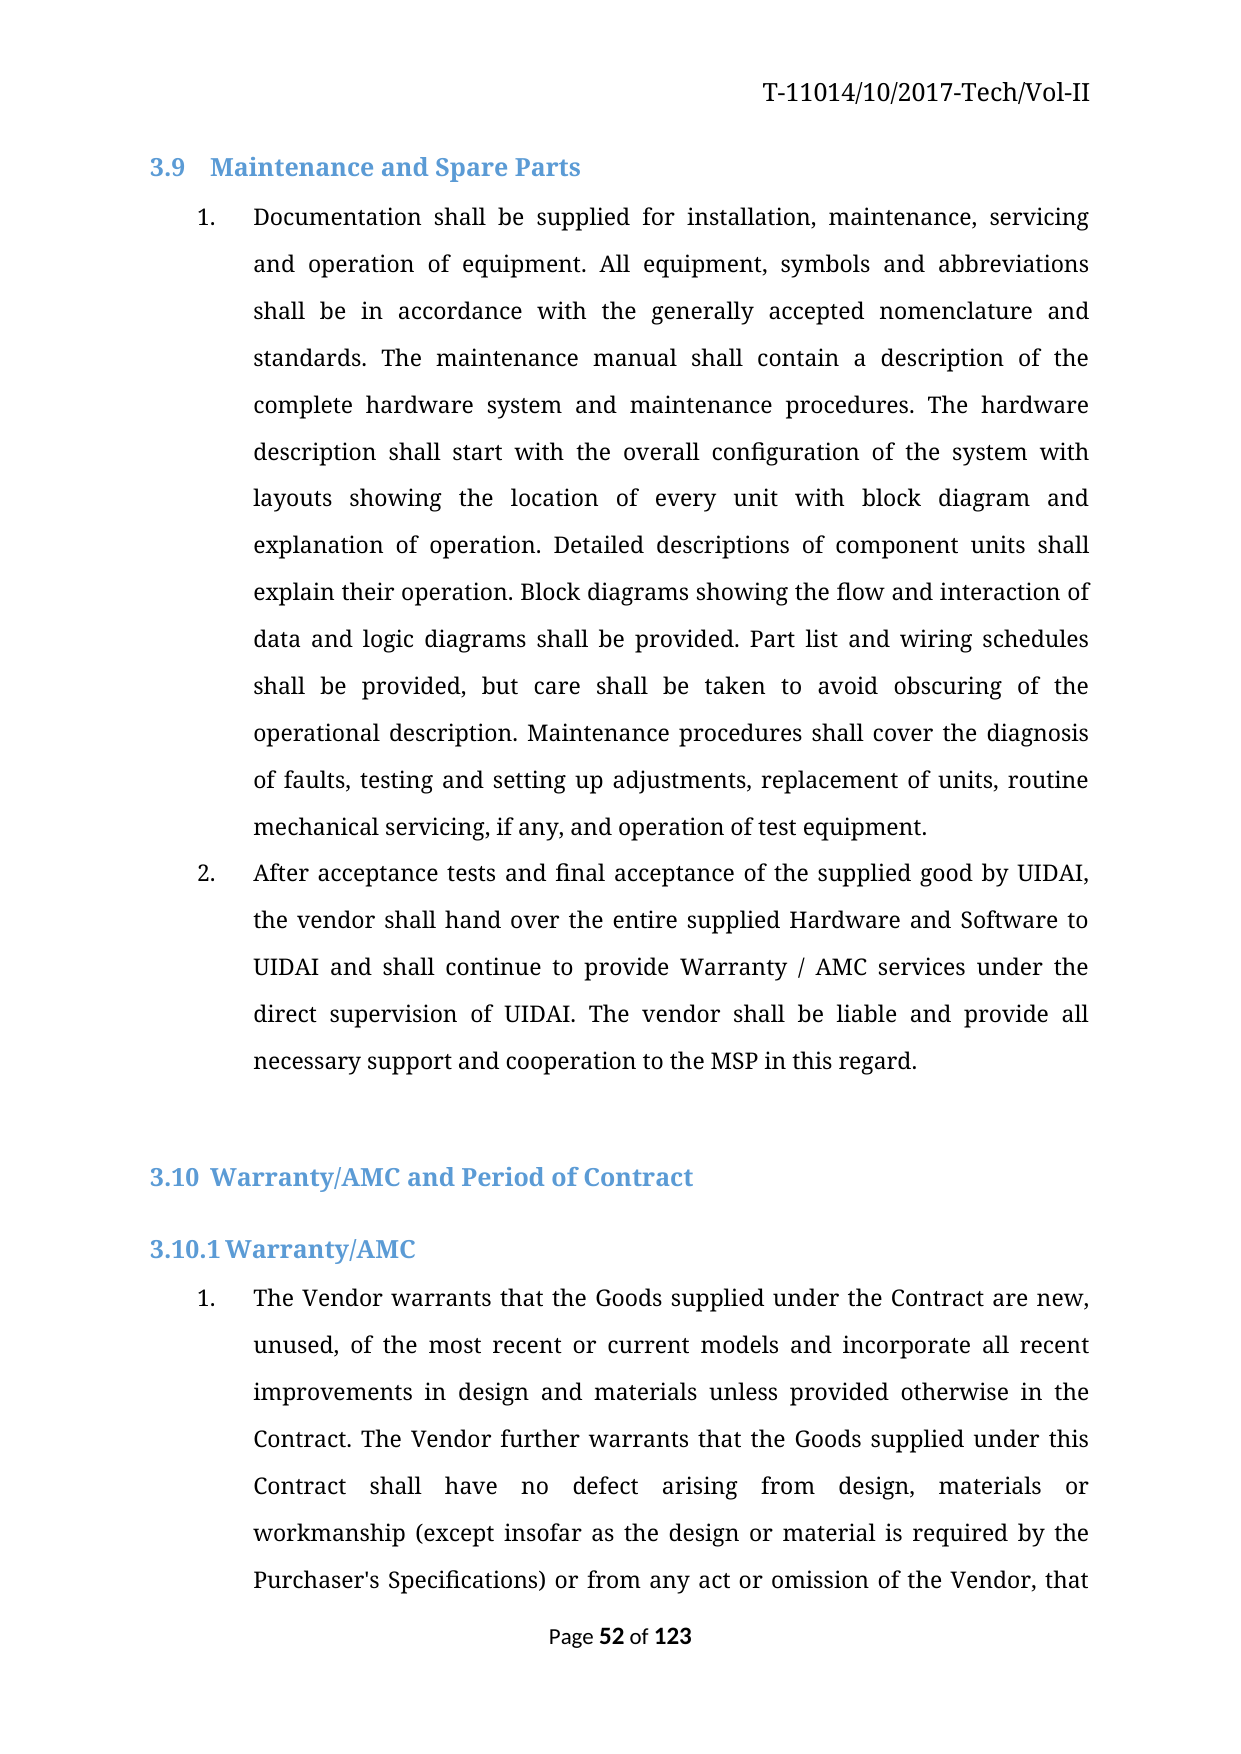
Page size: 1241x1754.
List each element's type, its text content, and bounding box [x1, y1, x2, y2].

subtitle Warranty/AMC [150, 1231, 1090, 1265]
list Documentation shall be supplied for installation, maintenance, servicing and operation of equipment. All equipment, symbols and abbreviations shall be in accordance with the generally accepted nomenclature and standards. The maintenance manual shall contain a description of the complete hardware system and maintenance procedures. The hardware description shall start with the overall configuration of the system with layouts showing the location of every unit with block diagram and explanation of operation. Detailed descriptions of component units shall explain their operation. Block diagrams showing the flow and interaction of data and logic diagrams shall be provided. Part list and wiring schedules shall be provided, but care shall be taken to avoid obscuring of the operational description. Maintenance procedures shall cover the diagnosis of faults, testing and setting up adjustments, replacement of units, routine mechanical servicing, if any, and operation of test equipment. [197, 201, 1090, 842]
subtitle Warranty/AMC and Period of Contract [150, 1159, 1090, 1193]
list After acceptance tests and final acceptance of the supplied good by UIDAI, the vendor shall hand over the entire supplied Hardware and Software to UIDAI and shall continue to provide Warranty / AMC services under the direct supervision of UIDAI. The vendor shall be liable and provide all necessary support and cooperation to the MSP in this regard. [197, 857, 1090, 1076]
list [197, 1282, 1090, 1595]
subtitle Maintenance and Spare Parts [150, 150, 1090, 184]
